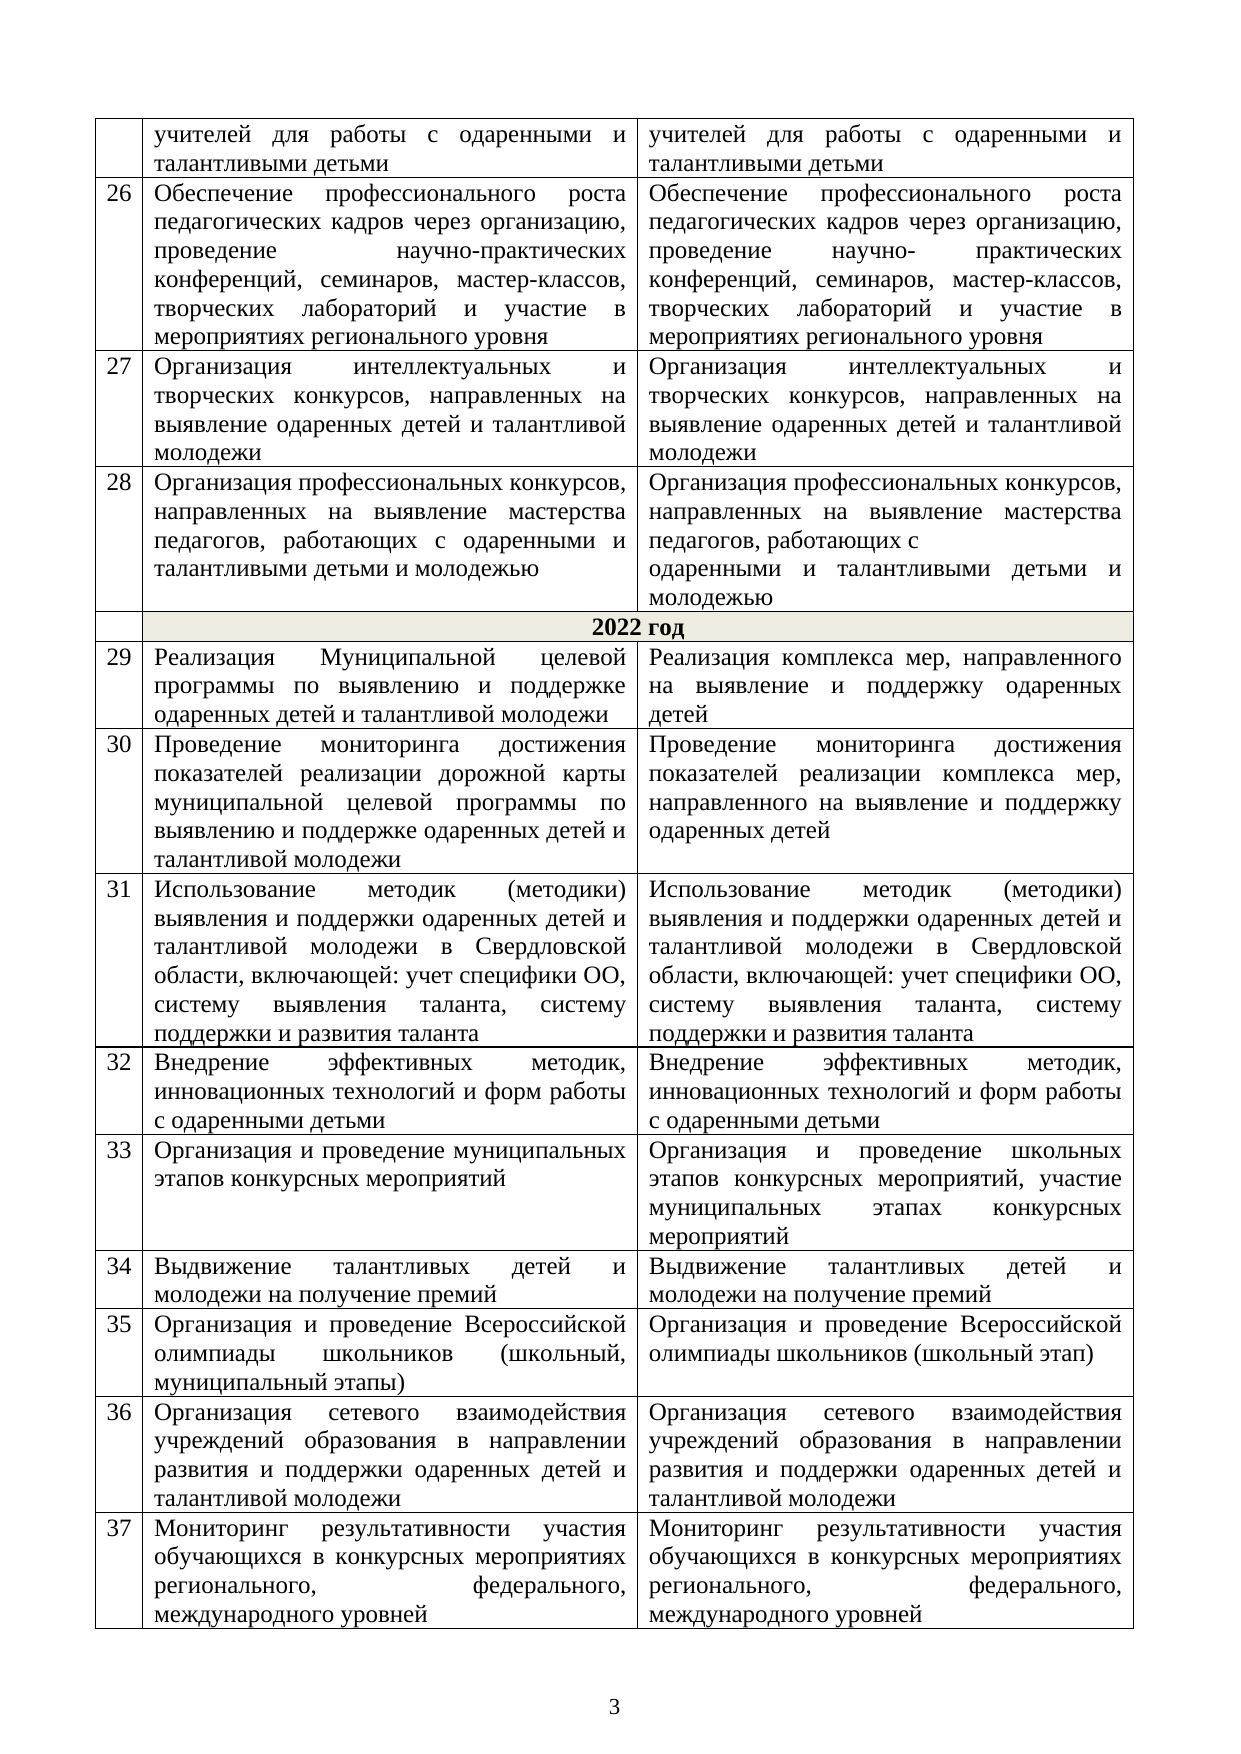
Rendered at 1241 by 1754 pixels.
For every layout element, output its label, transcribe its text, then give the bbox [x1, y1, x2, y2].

table_cell 33 [96, 1135, 142, 1250]
table_cell Организация сетевого взаимодействия учреждений образования в направлении развития и поддержки одаренных детей и талантливой молодежи [638, 1397, 1133, 1512]
table_cell [96, 612, 142, 641]
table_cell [638, 119, 1133, 177]
table_cell Организация и проведение Всероссийской олимпиады школьников (школьный этап) [638, 1309, 1133, 1396]
table_cell Внедрение эффективных методик, инновационных технологий и форм работы с одаренными детьми [638, 1048, 1133, 1134]
table_cell 36 [96, 1397, 142, 1512]
table_cell Выдвижение талантливых детей и молодежи на получение премий [638, 1251, 1133, 1308]
table_cell Организация и проведение школьных этапов конкурсных мероприятий, участие муниципальных этапах конкурсных мероприятий [638, 1135, 1133, 1250]
table_cell Обеспечение профессионального роста педагогических кадров через организацию, проведение научно- практических конференций, семинаров, мастер-классов, творческих лабораторий и участие в мероприятиях регионального уровня [638, 178, 1133, 350]
table_cell 25 [96, 119, 142, 177]
table_cell Реализация Муниципальной целевой программы по выявлению и поддержке одаренных детей и талантливой молодежи [143, 642, 637, 728]
table_cell Проведение мониторинга достижения показателей реализации дорожной карты муниципальной целевой программы по выявлению и поддержке одаренных детей и талантливой молодежи [143, 729, 637, 873]
table_cell 26 [96, 178, 142, 350]
table_cell Организация интеллектуальных и творческих конкурсов, направленных на выявление одаренных детей и талантливой молодежи [143, 351, 637, 466]
table_cell Выдвижение талантливых детей и молодежи на получение премий [143, 1251, 637, 1308]
table_cell 34 [96, 1251, 142, 1308]
table_cell Организация профессиональных конкурсов, направленных на выявление мастерства педагогов, работающих с одаренными и талантливыми детьми и молодежью [638, 467, 1133, 611]
table_cell Организация интеллектуальных и творческих конкурсов, направленных на выявление одаренных детей и талантливой молодежи [638, 351, 1133, 466]
table_cell Использование методик (методики) выявления и поддержки одаренных детей и талантливой молодежи в Свердловской области, включающей: учет специфики ОО, систему выявления таланта, систему поддержки и развития таланта [143, 874, 637, 1046]
table_cell 28 [96, 467, 142, 611]
table_cell Реализация комплекса мер, направленного на выявление и поддержку одаренных детей [638, 642, 1133, 728]
table_cell 30 [96, 729, 142, 873]
table_cell 35 [96, 1309, 142, 1396]
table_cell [143, 119, 637, 177]
table_cell Мониторинг результативности участия обучающихся в конкурсных мероприятиях регионального, федерального, международного уровней [143, 1513, 637, 1628]
table_cell Организация профессиональных конкурсов, направленных на выявление мастерства педагогов, работающих с одаренными и талантливыми детьми и молодежью [143, 467, 637, 611]
table_cell 27 [96, 351, 142, 466]
table_cell 2022 год [143, 612, 1133, 641]
table_cell 29 [96, 642, 142, 728]
table_cell Организация и проведение муниципальных этапов конкурсных мероприятий [143, 1135, 637, 1250]
table_cell Проведение мониторинга достижения показателей реализации комплекса мер, направленного на выявление и поддержку одаренных детей [638, 729, 1133, 873]
table_cell 32 [96, 1048, 142, 1134]
table_cell Организация и проведение Всероссийской олимпиады школьников (школьный, муниципальный этапы) [143, 1309, 637, 1396]
table_cell Организация сетевого взаимодействия учреждений образования в направлении развития и поддержки одаренных детей и талантливой молодежи [143, 1397, 637, 1512]
table_cell Использование методик (методики) выявления и поддержки одаренных детей и талантливой молодежи в Свердловской области, включающей: учет специфики ОО, систему выявления таланта, систему поддержки и развития таланта [638, 874, 1133, 1046]
table_cell Обеспечение профессионального роста педагогических кадров через организацию, проведение научно-практических конференций, семинаров, мастер-классов, творческих лабораторий и участие в мероприятиях регионального уровня [143, 178, 637, 350]
table_cell 37 [96, 1513, 142, 1628]
table_cell Внедрение эффективных методик, инновационных технологий и форм работы с одаренными детьми [143, 1048, 637, 1134]
table_cell Мониторинг результативности участия обучающихся в конкурсных мероприятиях регионального, федерального, международного уровней [638, 1513, 1133, 1628]
table_cell 31 [96, 874, 142, 1046]
